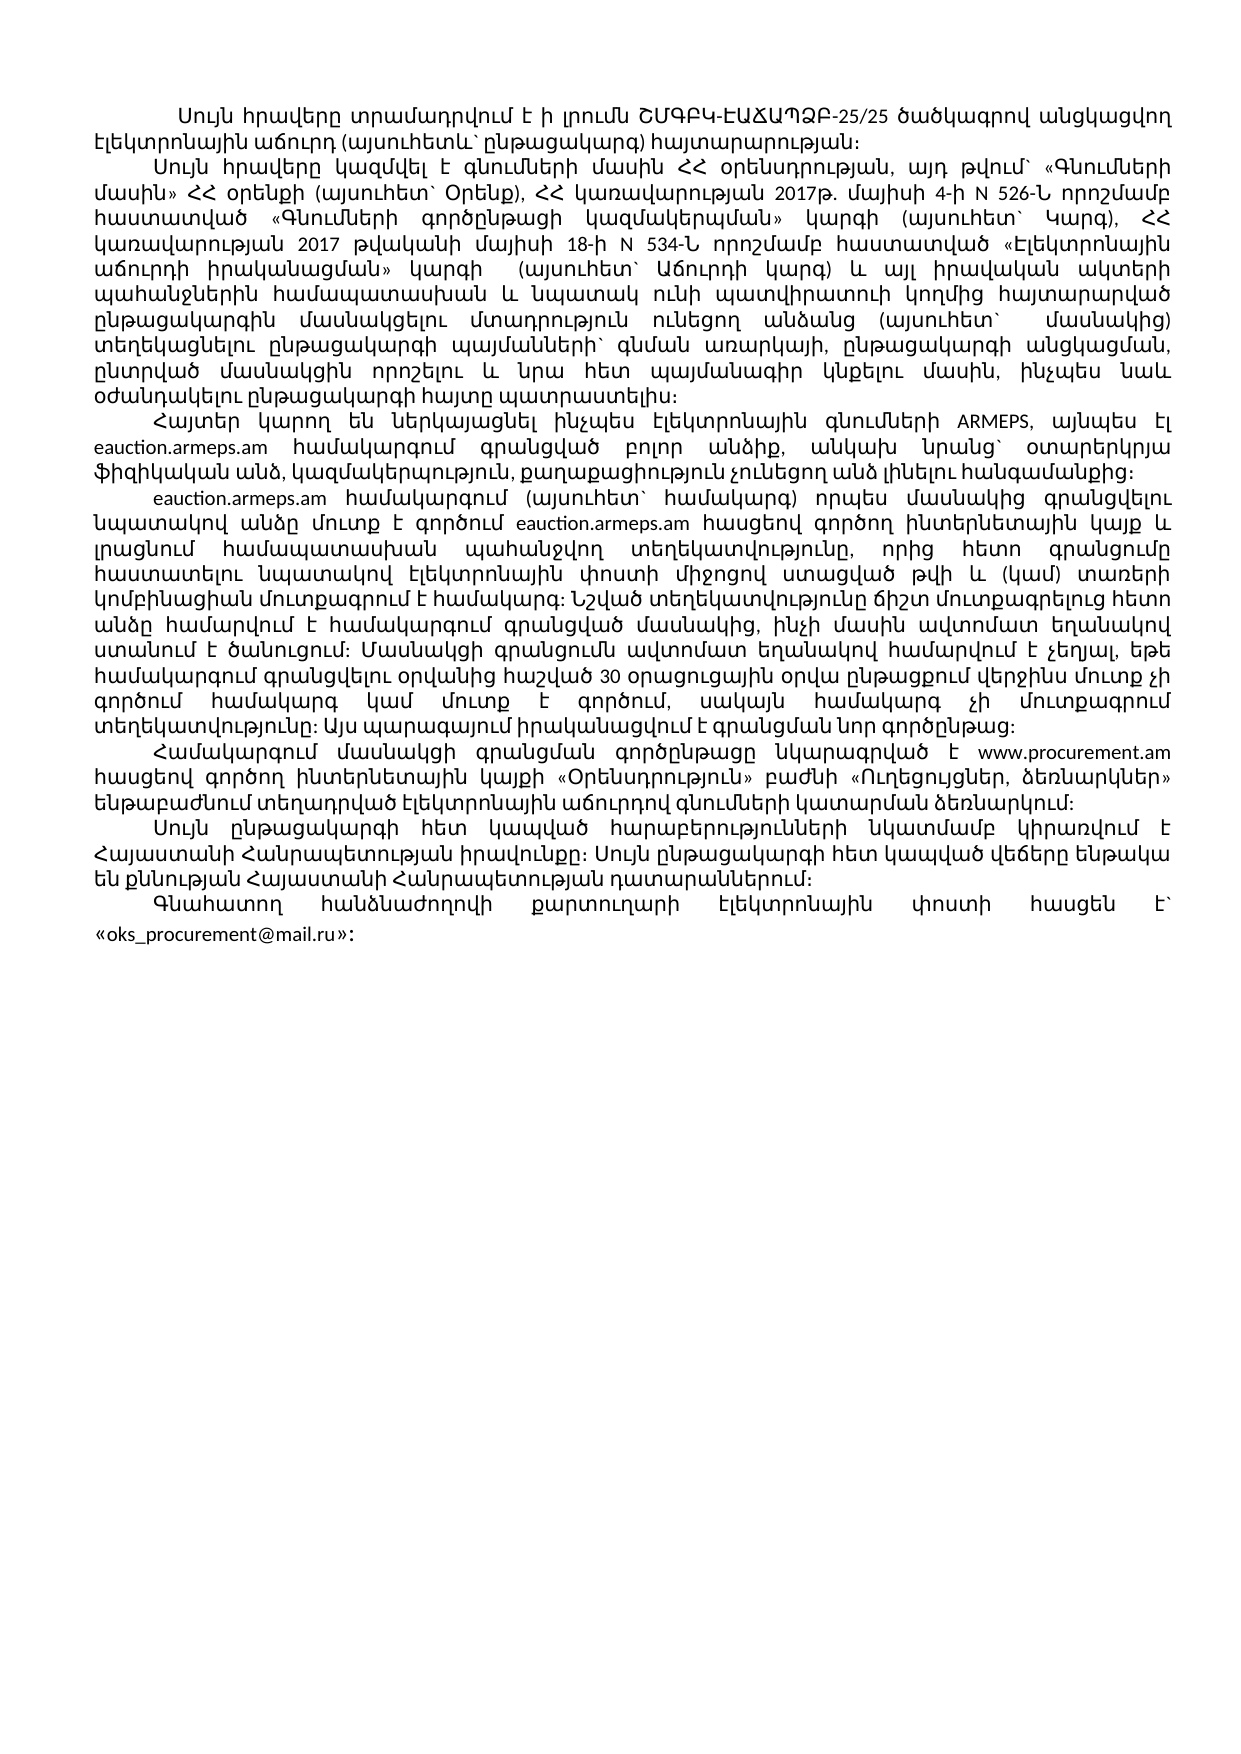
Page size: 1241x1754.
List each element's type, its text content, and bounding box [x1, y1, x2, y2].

text Սույն հրավերը տրամադրվում է ի լրումն ՇՄԳԲԿ-ԷԱՃԱՊՁԲ-25/25 ծածկագրով անցկացվող էլեկտրոնային աճուրդ (այսուհետև` ընթացակարգ) հայտարարության։ [94, 104, 1171, 154]
text Գնահատող հանձնաժողովի քարտուղարի էլեկտրոնային փոստի հասցեն է` «oks_procurement@mail.ru»: [94, 892, 1171, 948]
text Համակարգում մասնակցի գրանցման գործընթացը նկարագրված է www.procurement.am հասցեով գործող ինտերնետային կայքի «Օրենսդրություն» բաժնի «Ուղեցույցներ, ձեռնարկներ» ենթաբաժնում տեղադրված էլեկտրոնային աճուրդով գնումների կատարման ձեռնարկում: [94, 739, 1171, 815]
text Հայտեր կարող են ներկայացնել ինչպես էլեկտրոնային գնումների ARMEPS, այնպես էլ eauction.armeps.am համակարգում գրանցված բոլոր անձիք, անկախ նրանց` օտարերկրյա ֆիզիկական անձ, կազմակերպություն, քաղաքացիություն չունեցող անձ լինելու հանգամանքից։ [94, 409, 1171, 485]
text Սույն ընթացակարգի հետ կապված հարաբերությունների նկատմամբ կիրառվում է Հայաստանի Հանրապետության իրավունքը։ Սույն ընթացակարգի հետ կապված վեճերը ենթակա են քննության Հայաստանի Հանրապետության դատարաններում։ [94, 815, 1171, 892]
text Սույն հրավերը կազմվել է գնումների մասին ՀՀ օրենսդրության, այդ թվում` «Գնումների մասին» ՀՀ օրենքի (այսուհետ` Օրենք), ՀՀ կառավարության 2017թ. մայիսի 4-ի N 526-Ն որոշմամբ հաստատված «Գնումների գործընթացի կազմակերպման» կարգի (այսուհետ` Կարգ), ՀՀ կառավարության 2017 թվականի մայիսի 18-ի N 534-Ն որոշմամբ հաստատված «Էլեկտրոնային աճուրդի իրականացման» կարգի (այսուհետ` Աճուրդի կարգ) և այլ իրավական ակտերի պահանջներին համապատասխան և նպատակ ունի պատվիրատուի կողմից հայտարարված ընթացակարգին մասնակցելու մտադրություն ունեցող անձանց (այսուհետ` մասնակից) տեղեկացնելու ընթացակարգի պայմանների` գնման առարկայի, ընթացակարգի անցկացման, ընտրված մասնակցին որոշելու և նրա հետ պայմանագիր կնքելու մասին, ինչպես նաև օժանդակելու ընթացակարգի հայտը պատրաստելիս։ [94, 154, 1171, 409]
text eauction.armeps.am համակարգում (այսուհետ` համակարգ) որպես մասնակից գրանցվելու նպատակով անձը մուտք է գործում eauction.armeps.am հասցեով գործող ինտերնետային կայք և լրացնում համապատասխան պահանջվող տեղեկատվությունը, որից հետո գրանցումը հաստատելու նպատակով էլեկտրոնային փոստի միջոցով ստացված թվի և (կամ) տառերի կոմբինացիան մուտքագրում է համակարգ: Նշված տեղեկատվությունը ճիշտ մուտքագրելուց հետո անձը համարվում է համակարգում գրանցված մասնակից, ինչի մասին ավտոմատ եղանակով ստանում է ծանուցում: Մասնակցի գրանցումն ավտոմատ եղանակով համարվում է չեղյալ, եթե համակարգում գրանցվելու օրվանից հաշված 30 օրացուցային օրվա ընթացքում վերջինս մուտք չի գործում համակարգ կամ մուտք է գործում, սակայն համակարգ չի մուտքագրում տեղեկատվությունը: Այս պարագայում իրականացվում է գրանցման նոր գործընթաց: [94, 485, 1171, 739]
